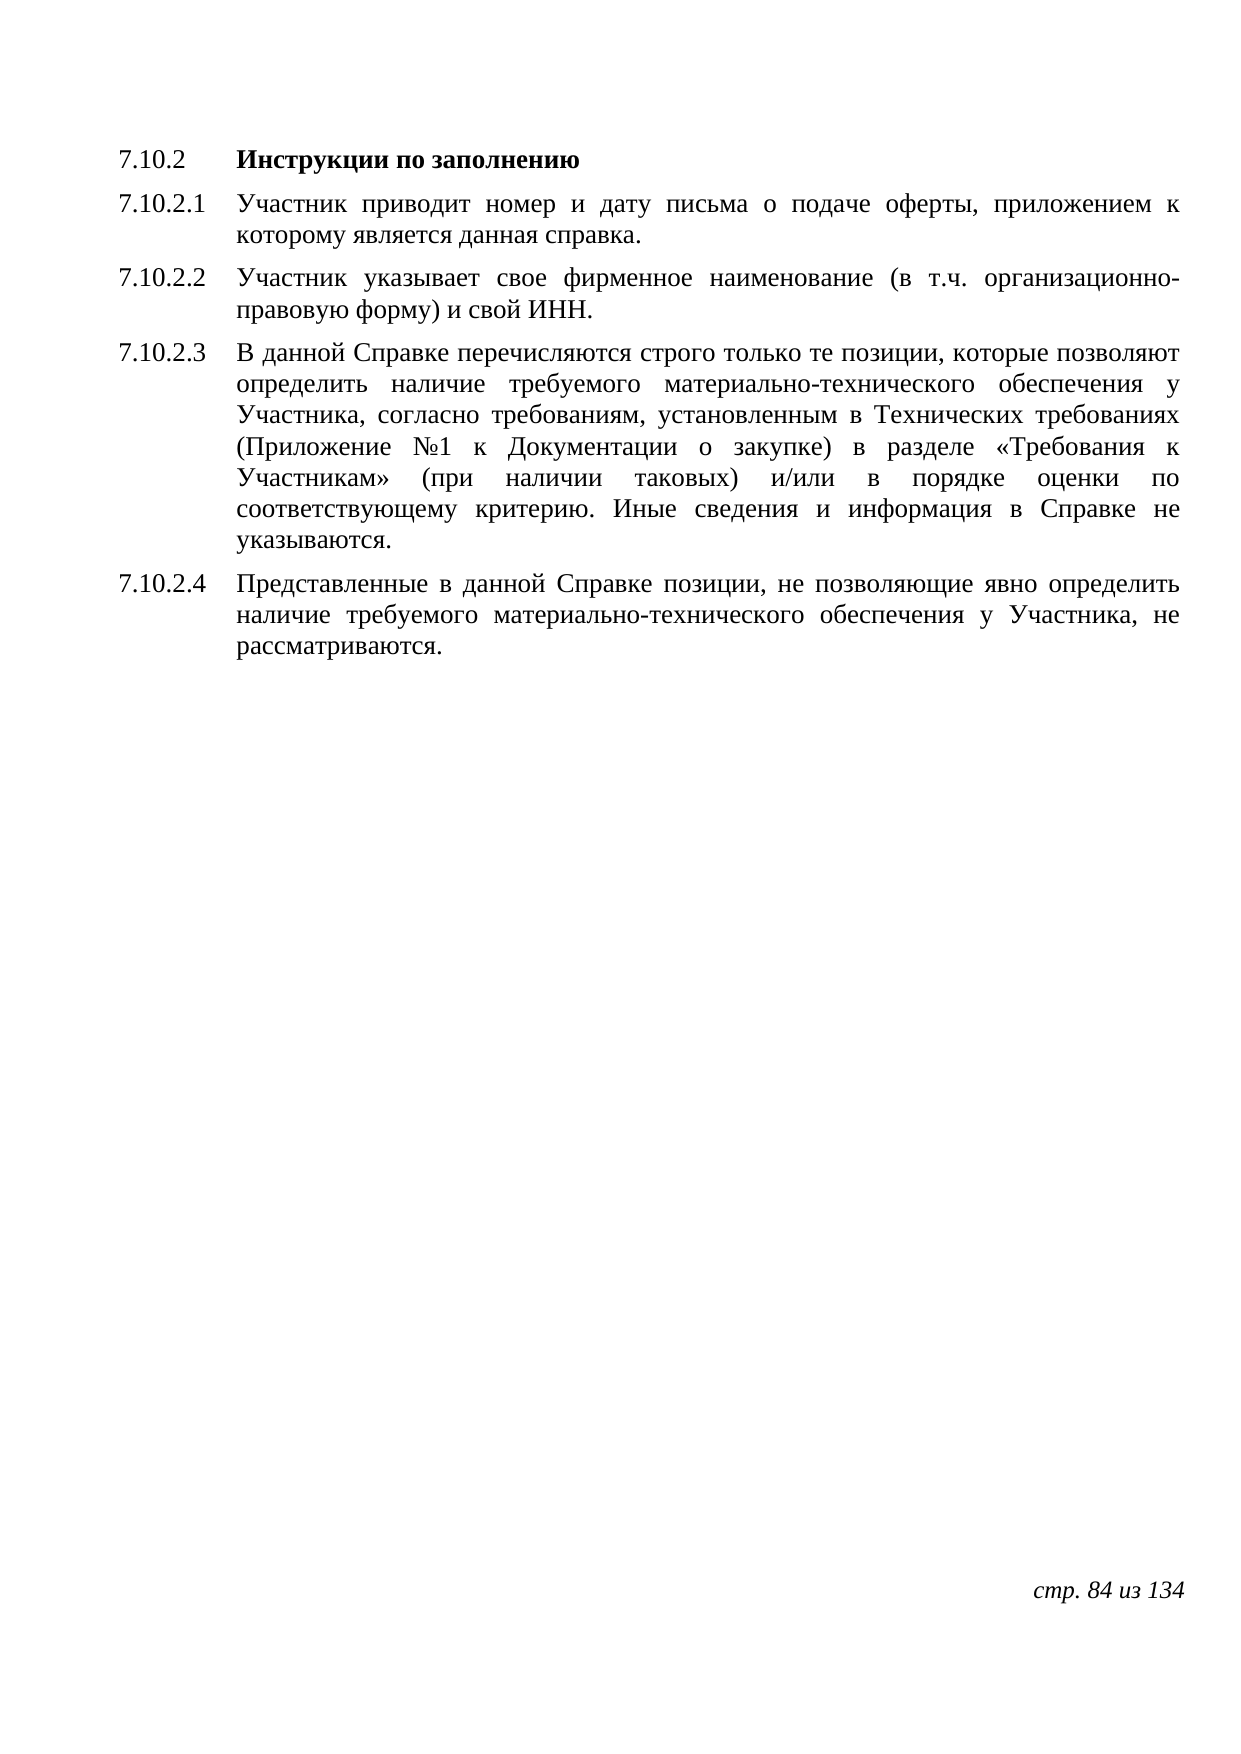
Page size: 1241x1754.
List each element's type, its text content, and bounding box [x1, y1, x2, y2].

text В данной Справке перечисляются строго только те позиции, которые позволяют определить наличие требуемого материально-технического обеспечения у Участника, согласно требованиям, установленным в Технических требованиях (Приложение №1 к Документации о закупке) в разделе «Требования к Участникам» (при наличии таковых) и/или в порядке оценки по соответствующему критерию. Иные сведения и информация в Справке не указываются. [118, 336, 1181, 554]
text Участник приводит номер и дату письма о подаче оферты, приложением к которому является данная справка. [118, 187, 1181, 249]
text Участник указывает свое фирменное наименование (в т.ч. организационно-правовую форму) и свой ИНН. [118, 262, 1181, 324]
text Представленные в данной Справке позиции, не позволяющие явно определить наличие требуемого материально-технического обеспечения у Участника, не рассматриваются. [118, 567, 1181, 660]
text Инструкции по заполнению [118, 143, 1181, 174]
